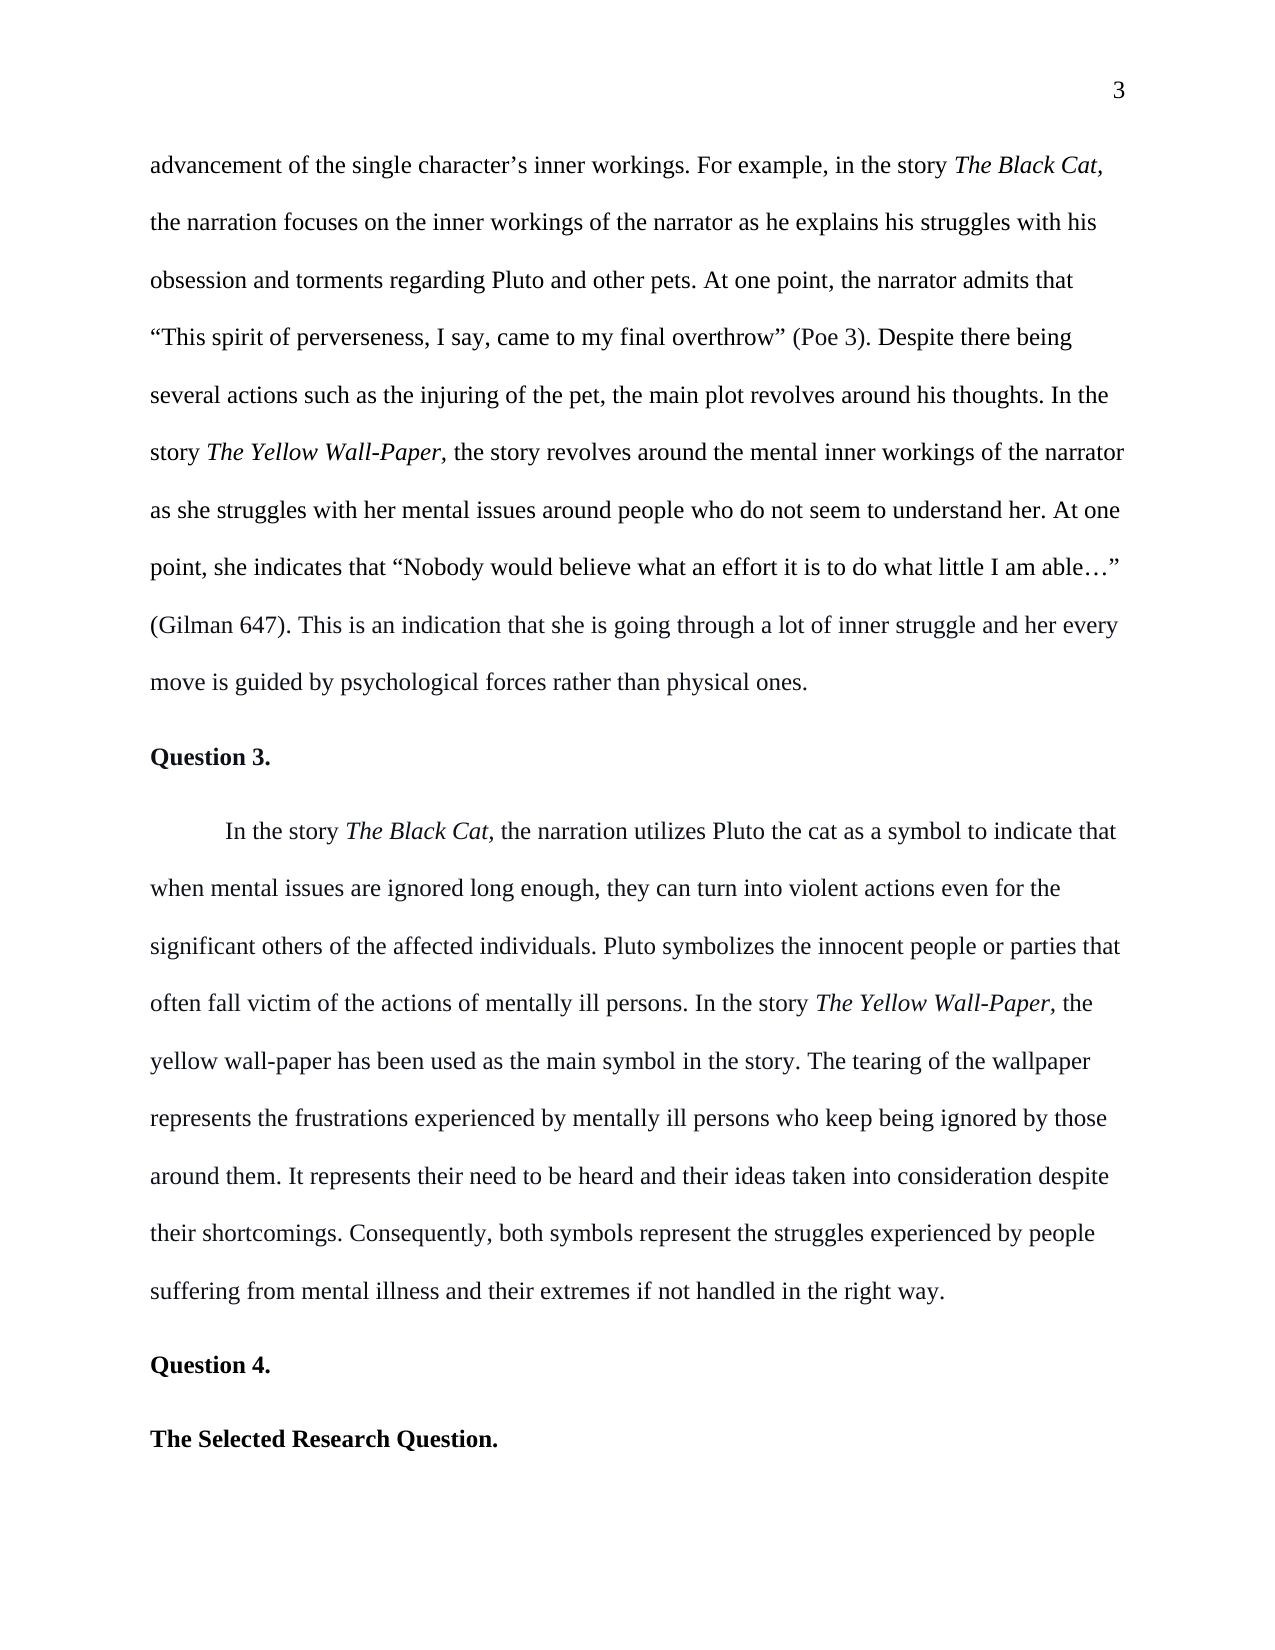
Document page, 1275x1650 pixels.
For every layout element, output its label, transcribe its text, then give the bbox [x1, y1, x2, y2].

text Question 3. [150, 742, 1125, 770]
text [150, 150, 1125, 696]
text In the story The Black Cat, the narration utilizes Pluto the cat as a symbol to indicate that when mental issues are ignored long enough, they can turn into violent actions even for the significant others of the affected individuals. Pluto symbolizes the innocent people or parties that often fall victim of the actions of mentally ill persons. In the story The Yellow Wall-Paper, the yellow wall-paper has been used as the main symbol in the story. The tearing of the wallpaper represents the frustrations experienced by mentally ill persons who keep being ignored by those around them. It represents their need to be heard and their ideas taken into consideration despite their shortcomings. Consequently, both symbols represent the struggles experienced by people suffering from mental illness and their extremes if not handled in the right way. [150, 816, 1125, 1304]
text The Selected Research Question. [150, 1424, 1125, 1453]
text Question 4. [150, 1350, 1125, 1379]
